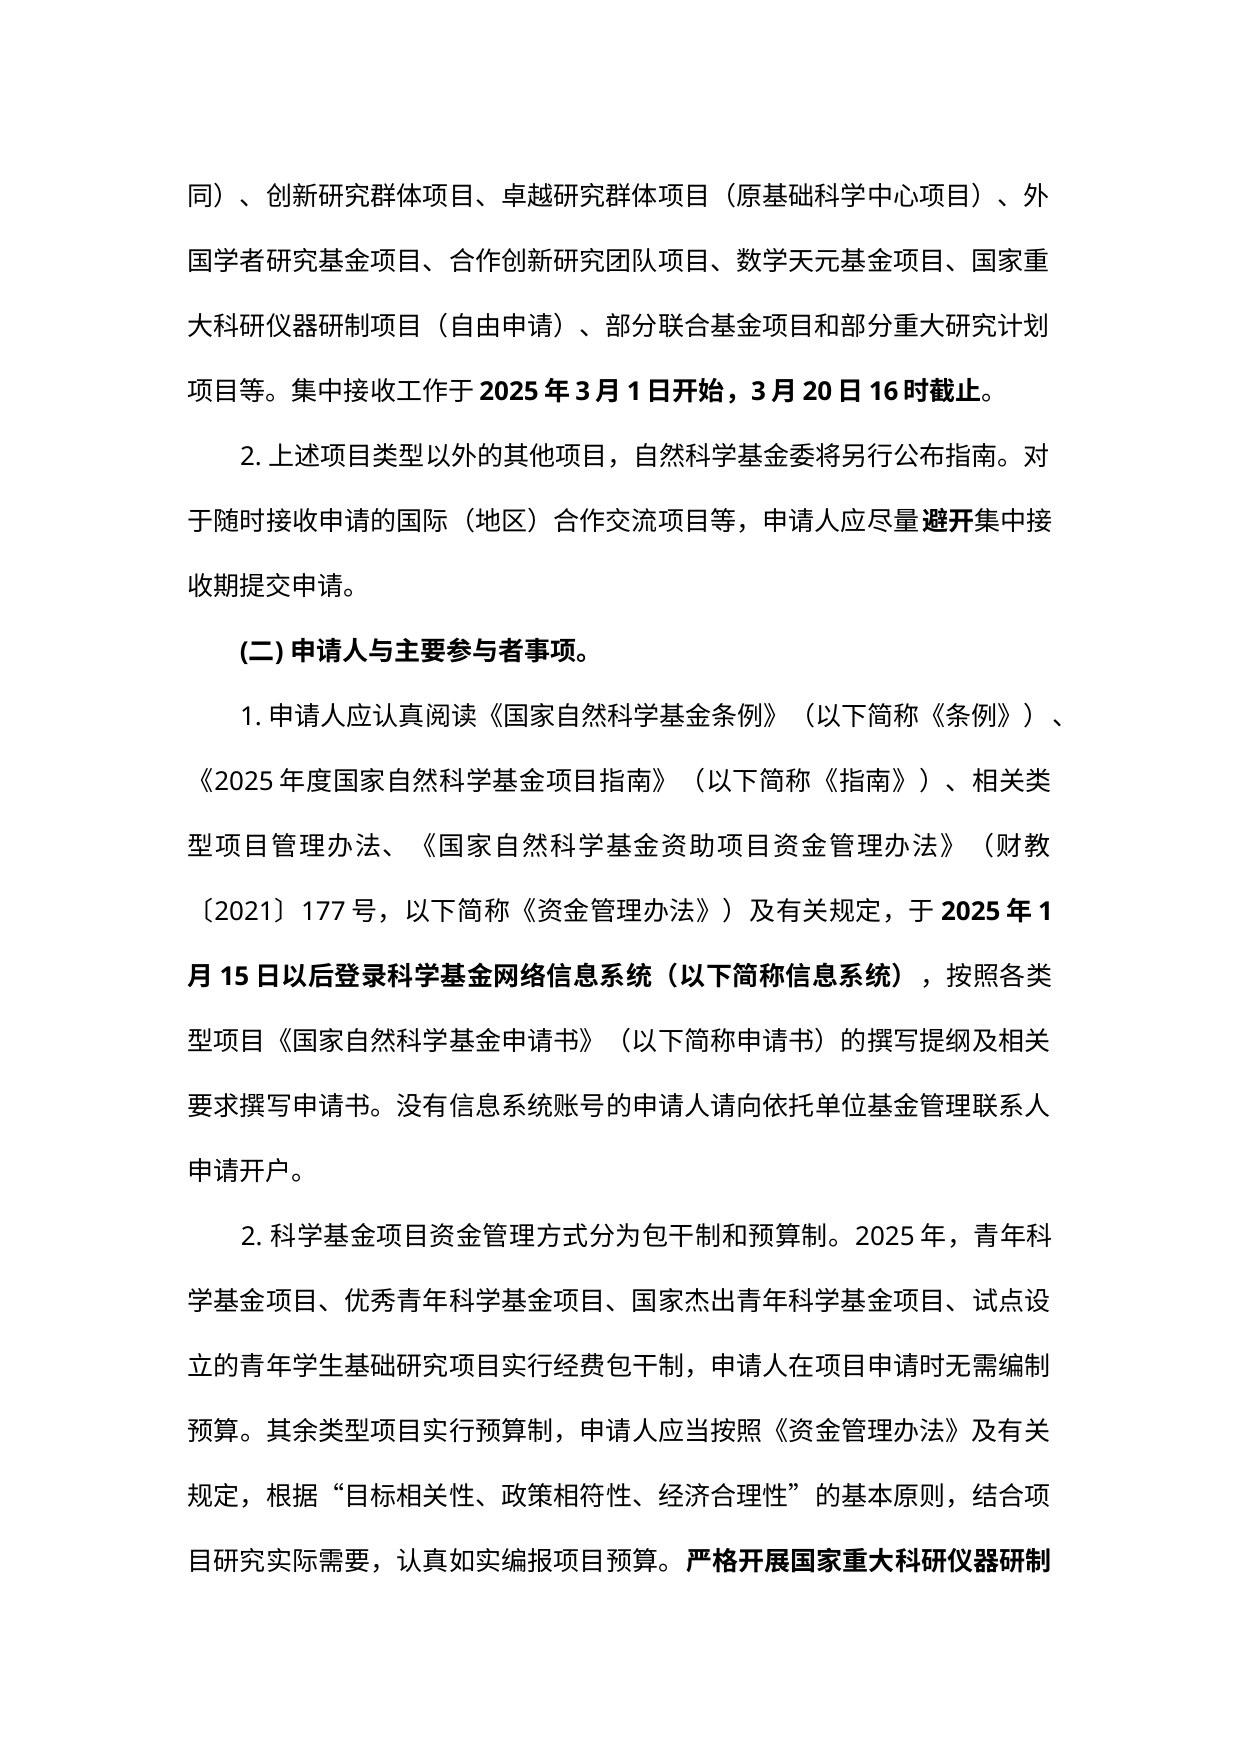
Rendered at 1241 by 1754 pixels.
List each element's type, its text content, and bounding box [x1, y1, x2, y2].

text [187, 162, 1053, 422]
text 2. 上述项目类型以外的其他项目，自然科学基金委将另行公布指南。对于随时接收申请的国际（地区）合作交流项目等，申请人应尽量避开集中接收期提交申请。 [187, 422, 1053, 617]
text (二) 申请人与主要参与者事项。 [187, 617, 1053, 682]
text 1. 申请人应认真阅读《国家自然科学基金条例》（以下简称《条例》）、《2025年度国家自然科学基金项目指南》（以下简称《指南》）、相关类型项目管理办法、《国家自然科学基金资助项目资金管理办法》（财教〔2021〕177号，以下简称《资金管理办法》）及有关规定，于2025年1月15日以后登录科学基金网络信息系统（以下简称信息系统），按照各类型项目《国家自然科学基金申请书》（以下简称申请书）的撰写提纲及相关要求撰写申请书。没有信息系统账号的申请人请向依托单位基金管理联系人申请开户。 [187, 682, 1053, 1202]
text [187, 1202, 1053, 1592]
